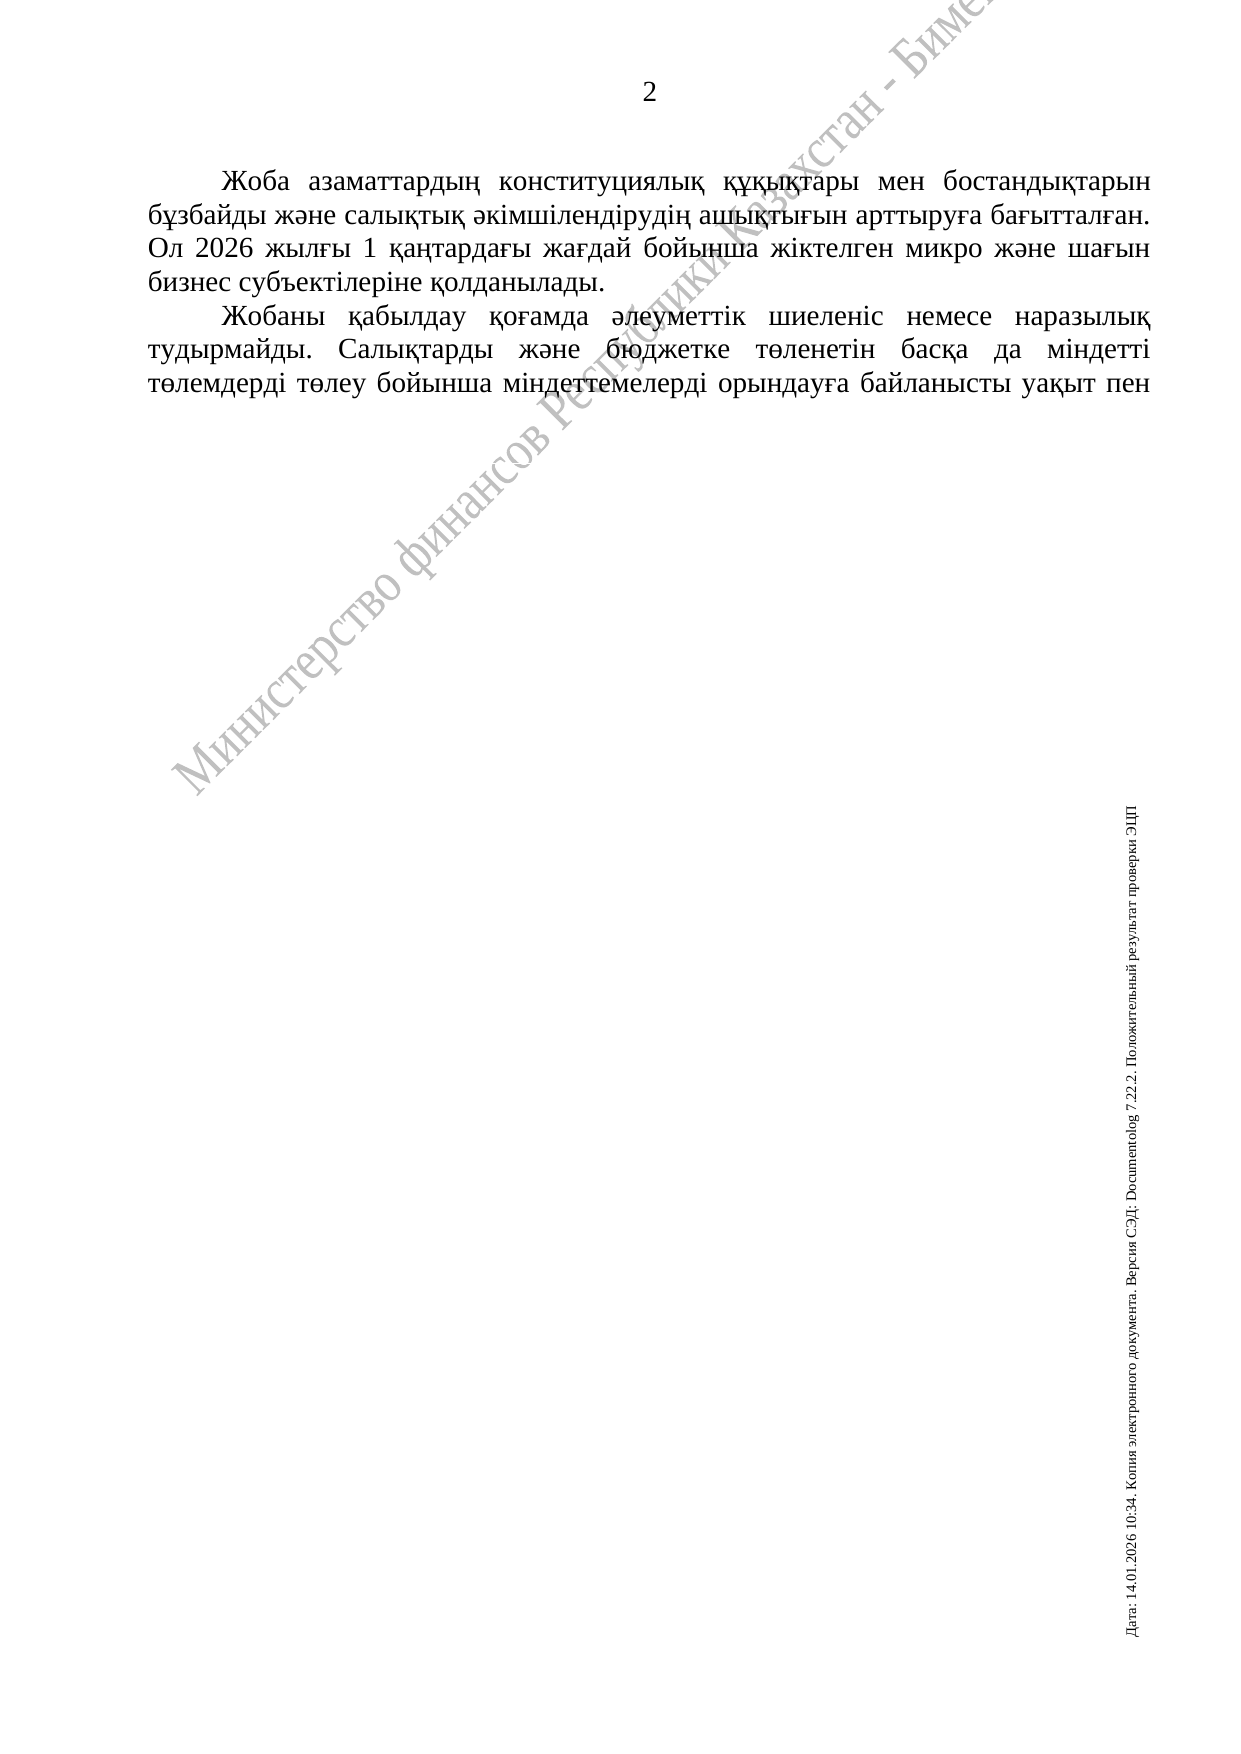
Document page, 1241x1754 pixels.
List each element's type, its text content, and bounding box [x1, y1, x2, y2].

text Жоба азаматтардың конституциялық құқықтары мен бостандықтарын бұзбайды және салықтық әкімшілендірудің ашықтығын арттыруға бағытталған. Ол 2026 жылғы 1 қаңтардағы жағдай бойынша жіктелген микро және шағын бизнес субъектілеріне қолданылады. [148, 163, 1152, 298]
text Жобаны қабылдау қоғамда әлеуметтік шиеленіс немесе наразылық тудырмайды. Салықтарды және бюджетке төленетін басқа да міндетті төлемдерді төлеу бойынша міндеттемелерді орындауға байланысты уақыт пен шығындардың қысқаруына байланысты мұны бизнес қауымдастығы, оның ішінде шағын және шағын бизнес өкілдері оң қабылдауы мүмкін. [148, 298, 1152, 463]
